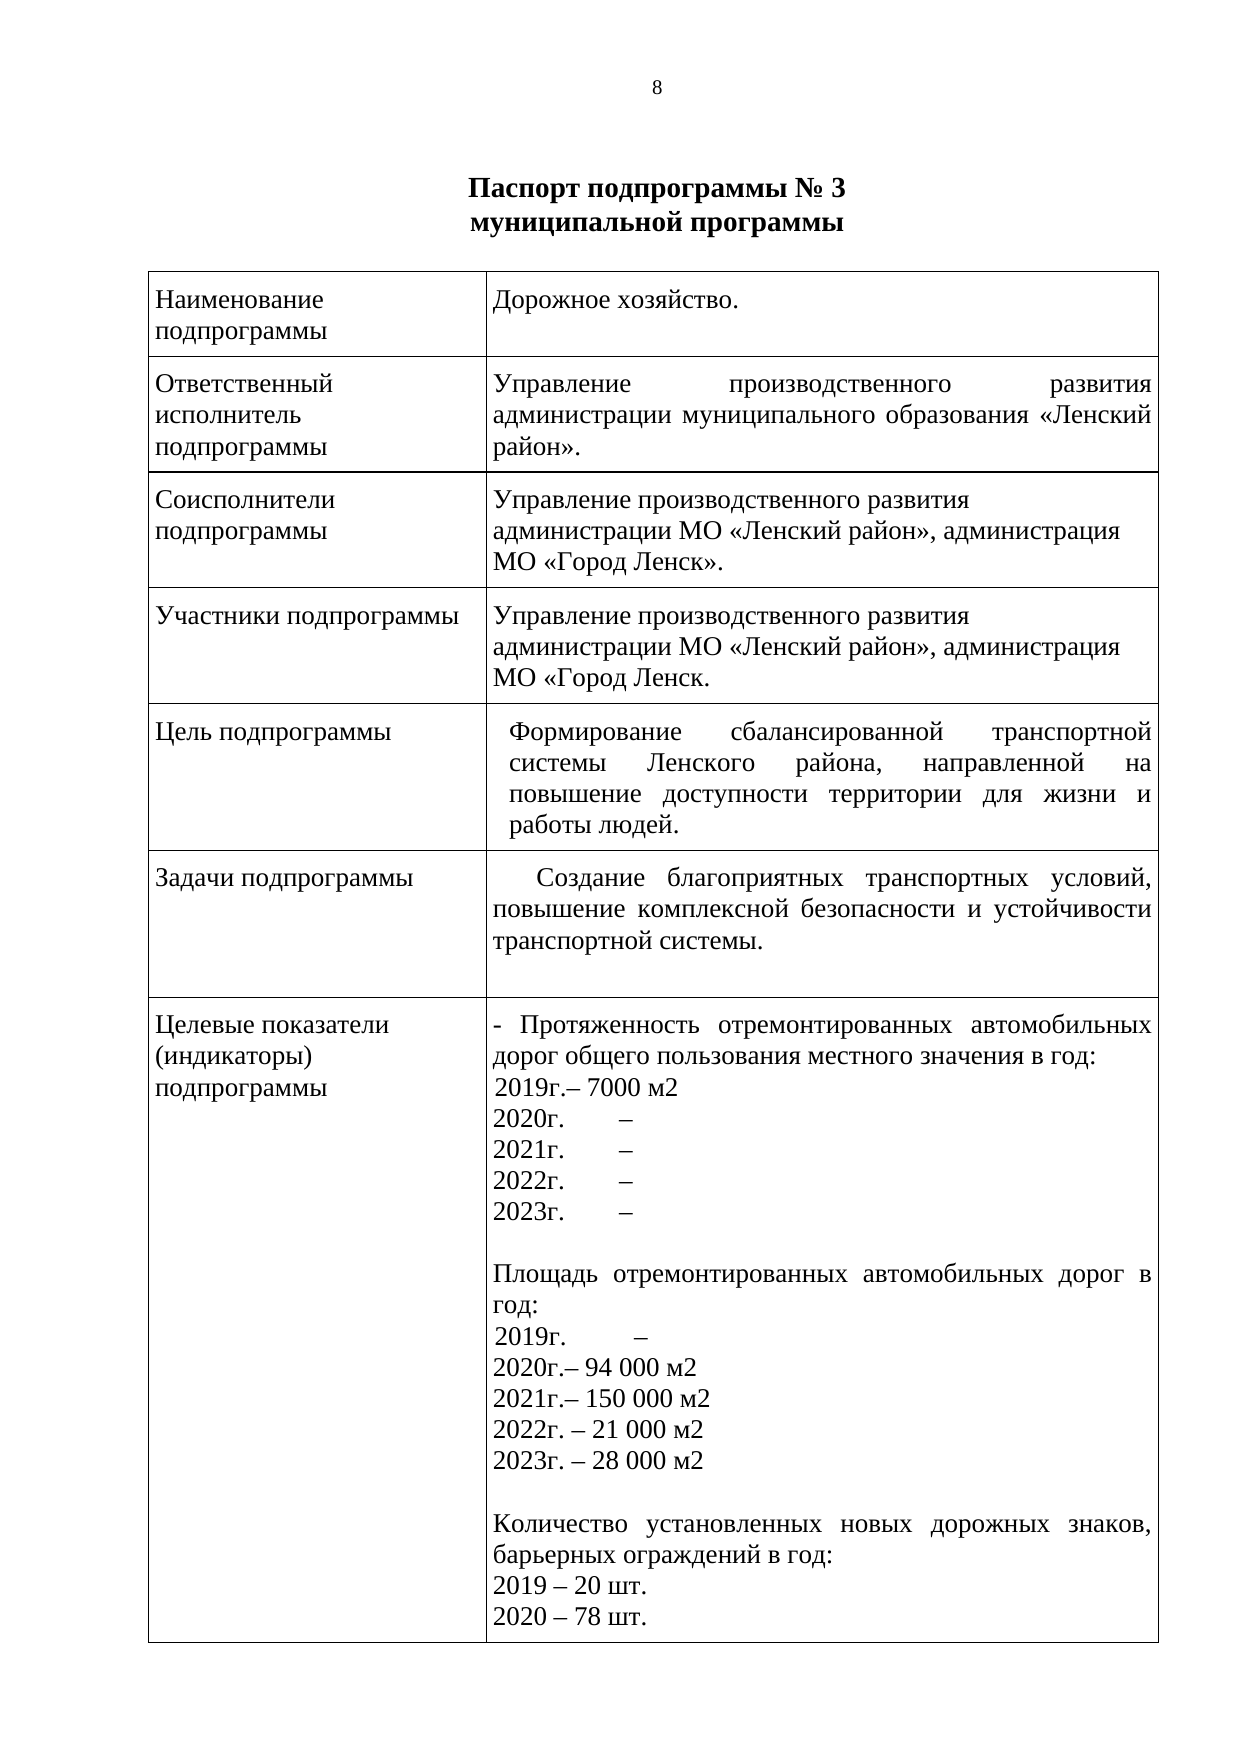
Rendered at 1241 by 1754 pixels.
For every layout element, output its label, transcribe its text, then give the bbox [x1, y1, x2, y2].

table_header Наименование подпрограммы [149, 272, 486, 356]
text муниципальной программы [148, 204, 1166, 238]
table_cell Цель подпрограммы [149, 704, 486, 850]
table_cell Управление производственного развития администрации МО «Ленский район», администрация МО «Город Ленск». [487, 473, 1158, 587]
table_cell Задачи подпрограммы [149, 851, 486, 997]
table_header Дорожное хозяйство. [487, 272, 1158, 356]
table_cell Участники подпрограммы [149, 588, 486, 703]
table_cell Соисполнители подпрограммы [149, 473, 486, 587]
table_cell Управление производственного развития администрации муниципального образования «Ленский район». [487, 357, 1158, 471]
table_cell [149, 998, 486, 1642]
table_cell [487, 998, 1158, 1642]
table_cell Формирование сбалансированной транспортной системы Ленского района, направленной на повышение доступности территории для жизни и работы людей. [487, 704, 1158, 850]
table_cell Создание благоприятных транспортных условий, повышение комплексной безопасности и устойчивости транспортной системы. [487, 851, 1158, 997]
table_cell Ответственный исполнитель подпрограммы [149, 357, 486, 471]
text Паспорт подпрограммы № 3 [148, 171, 1166, 204]
table_cell Управление производственного развития администрации МО «Ленский район», администрация МО «Город Ленск. [487, 588, 1158, 703]
